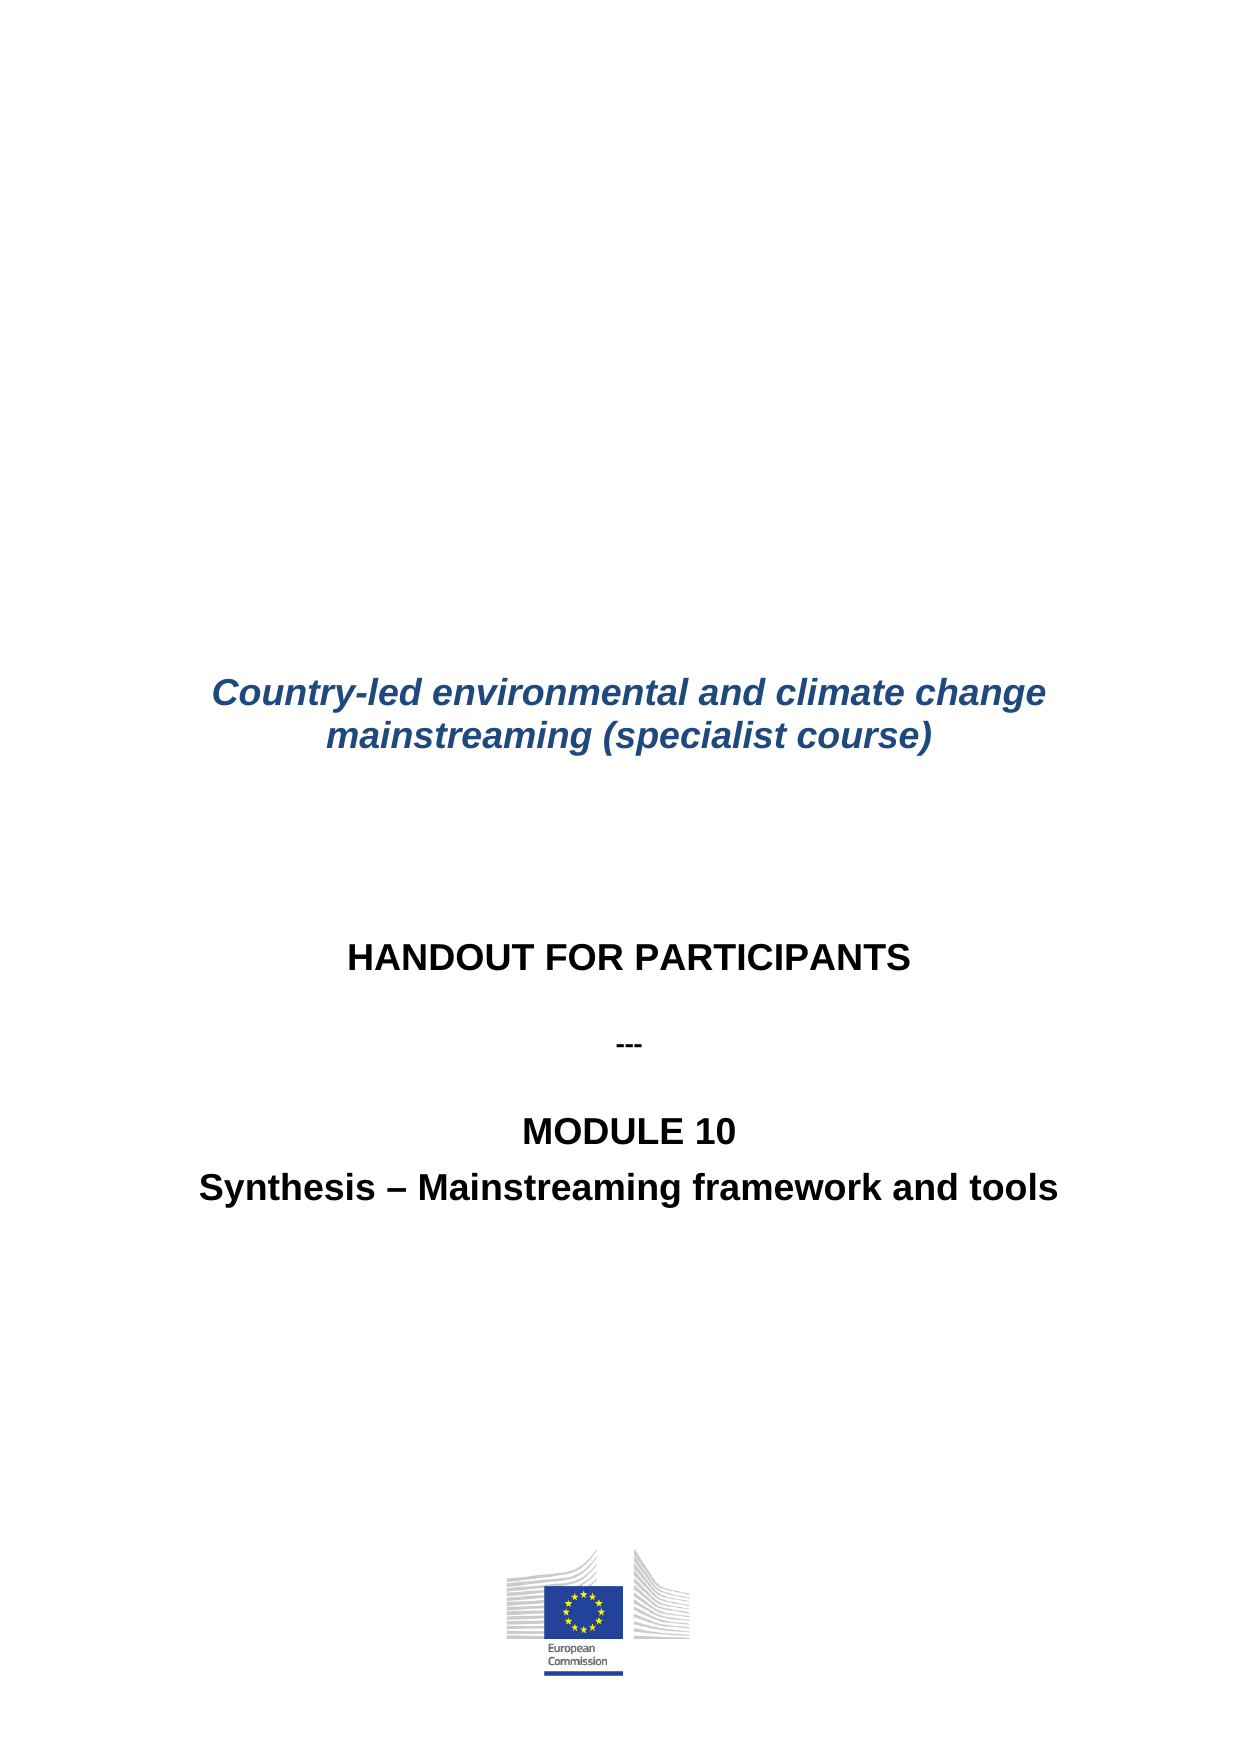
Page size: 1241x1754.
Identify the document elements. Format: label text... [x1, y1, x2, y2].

picture [506, 1548, 690, 1676]
text Handout for participants [148, 935, 1110, 978]
text --- [148, 1026, 1110, 1062]
text Country-led environmental and climate change mainstreaming (specialist course) [148, 671, 1110, 757]
text MODULE 10 [148, 1109, 1110, 1153]
text Synthesis – Mainstreaming framework and tools [148, 1165, 1110, 1208]
